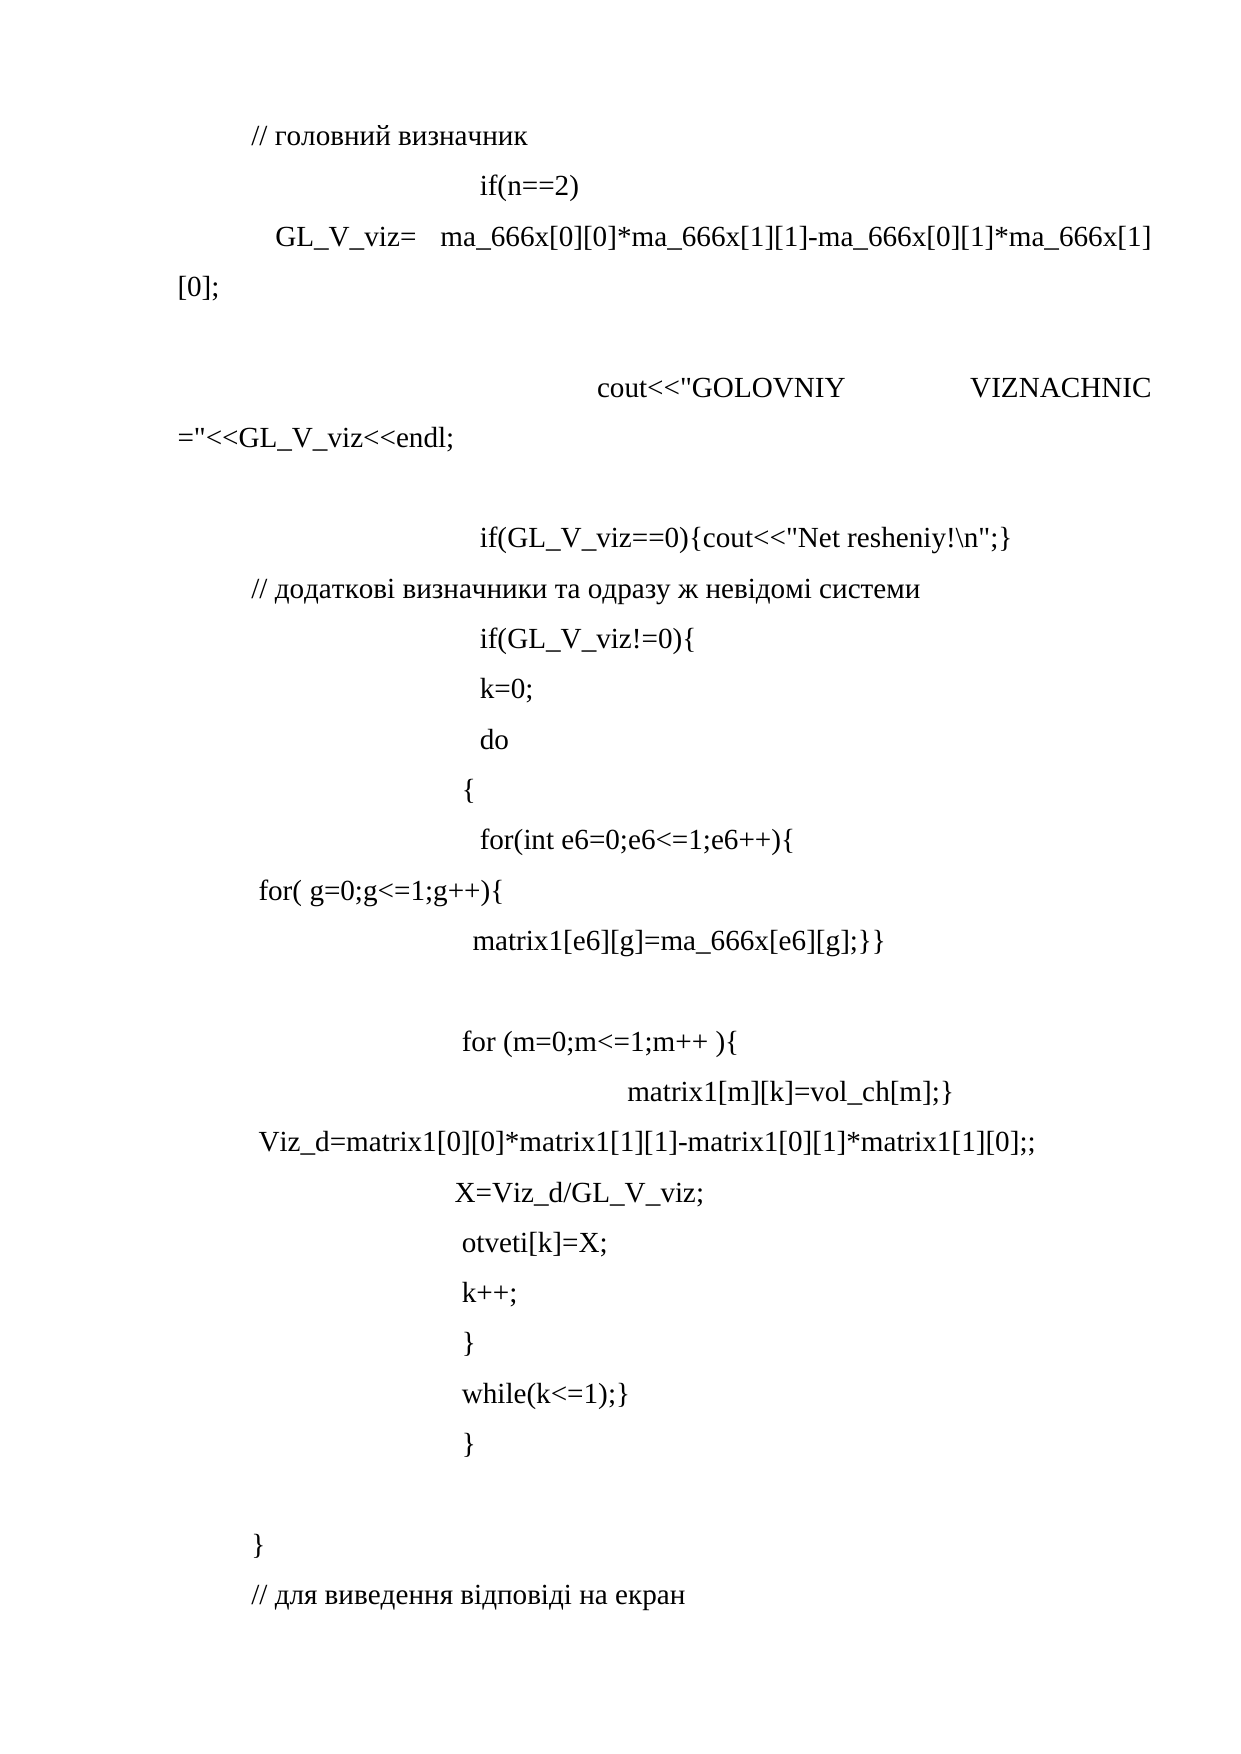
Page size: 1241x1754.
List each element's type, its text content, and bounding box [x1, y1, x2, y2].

text if(GL_V_viz==0){cout<<"Net resheniy!\n";} [177, 521, 1152, 554]
text // головний визначник [177, 118, 1152, 152]
text for( g=0;g<=1;g++){ [177, 873, 1152, 906]
text cout<<"GOLOVNIY VIZNACHNIC ="<<GL_V_viz<<endl; [177, 370, 1152, 453]
text Viz_d=matrix1[0][0]*matrix1[1][1]-matrix1[0][1]*matrix1[1][0];; [177, 1124, 1152, 1158]
text GL_V_viz= ma_666x[0][0]*ma_666x[1][1]-ma_666x[0][1]*ma_666x[1][0]; [177, 219, 1152, 303]
text otveti[k]=X; [177, 1225, 1152, 1258]
text matrix1[m][k]=vol_ch[m];} [177, 1074, 1152, 1108]
text for(int e6=0;e6<=1;e6++){ [177, 822, 1152, 856]
text matrix1[e6][g]=ma_666x[e6][g];}} [177, 923, 1152, 957]
text k++; [177, 1275, 1152, 1309]
text X=Viz_d/GL_V_viz; [177, 1175, 1152, 1208]
text k=0; [177, 672, 1152, 705]
text while(k<=1);} [177, 1376, 1152, 1409]
text if(n==2) [177, 168, 1152, 202]
text if(GL_V_viz!=0){ [177, 621, 1152, 655]
text } [177, 1527, 1152, 1560]
text // для виведення відповіді на екран [177, 1577, 1152, 1611]
text } [177, 1426, 1152, 1460]
text do [177, 722, 1152, 755]
text { [177, 772, 1152, 806]
text for (m=0;m<=1;m++ ){ [177, 1024, 1152, 1057]
text } [177, 1326, 1152, 1359]
text // додаткові визначники та одразу ж невідомі системи [177, 571, 1152, 604]
